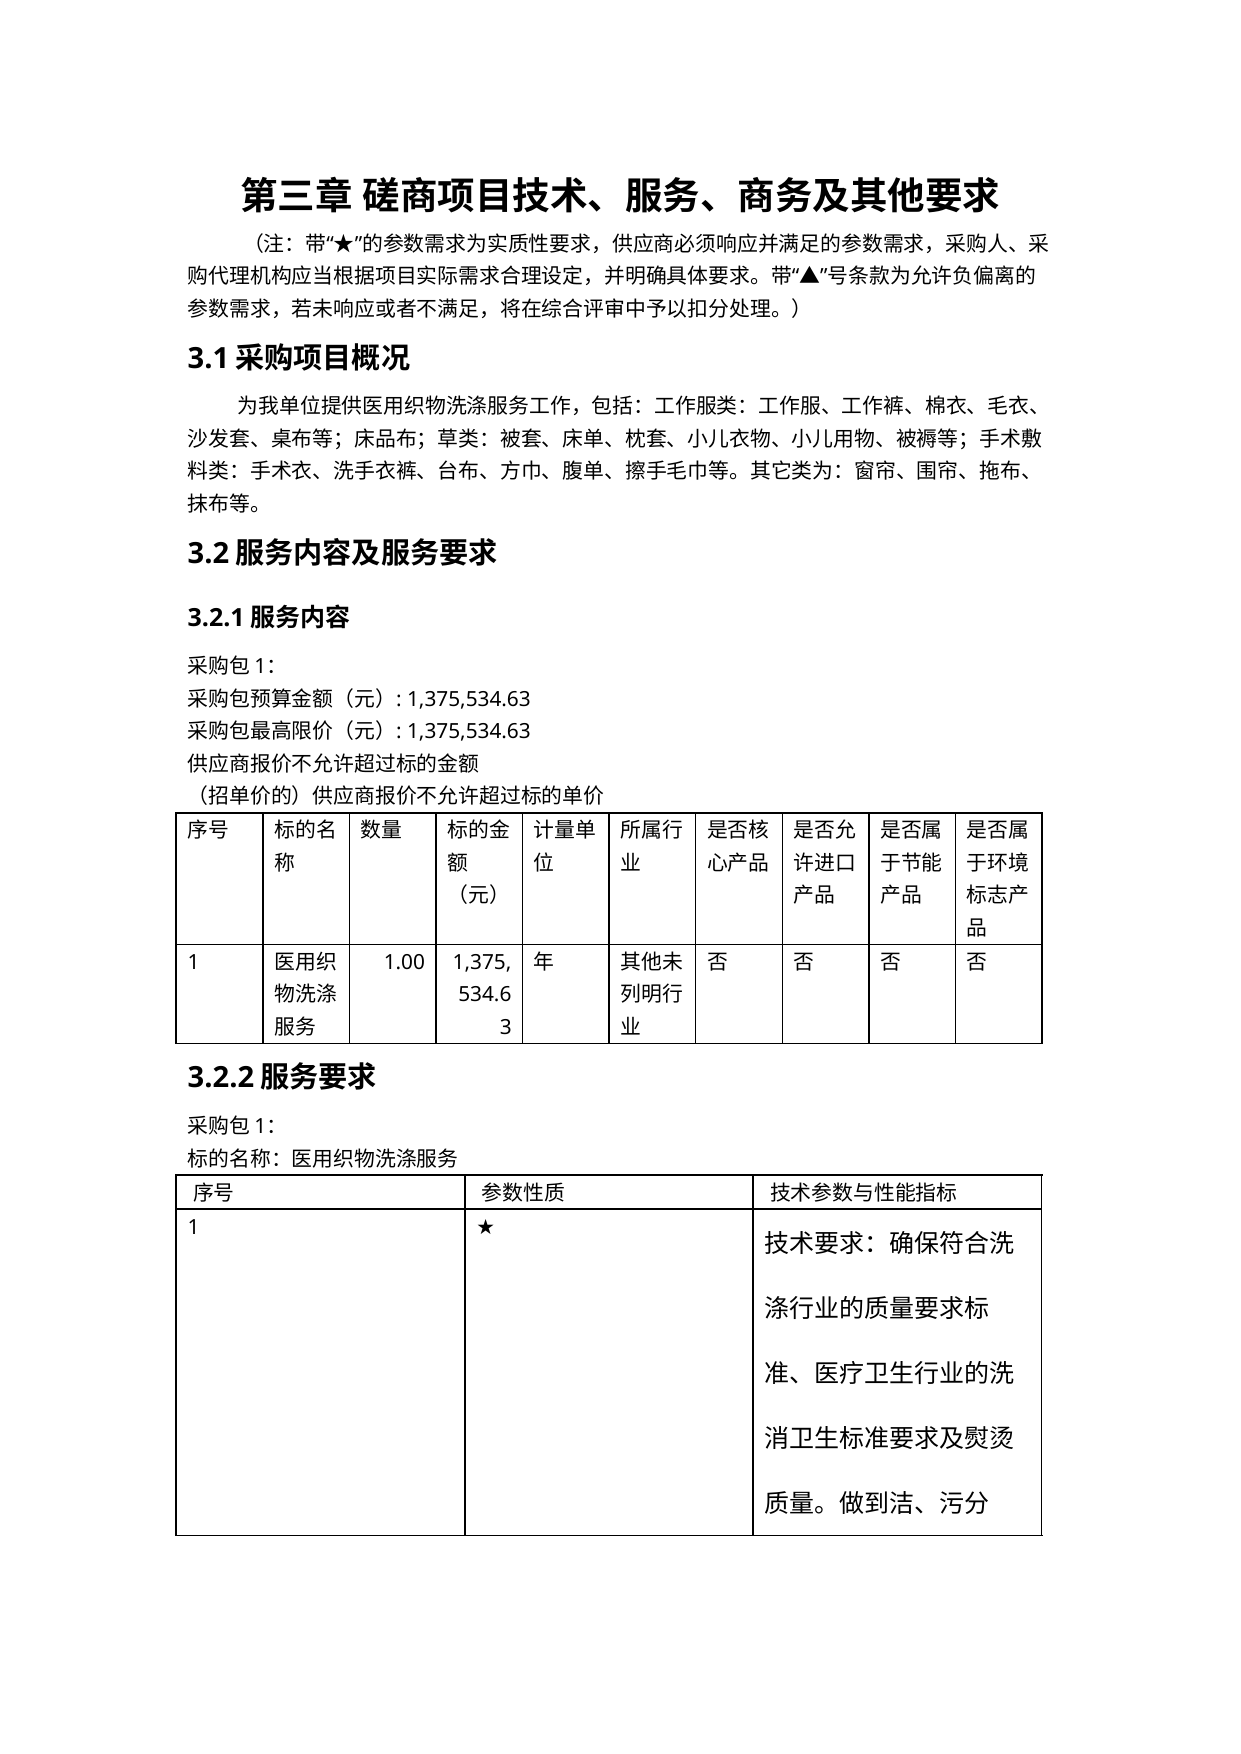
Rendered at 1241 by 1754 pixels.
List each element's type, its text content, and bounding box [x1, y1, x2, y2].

table_header 数量 [350, 814, 435, 943]
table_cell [754, 1210, 1041, 1535]
text 3.2.2服务要求 [187, 1044, 1053, 1109]
text （招单价的）供应商报价不允许超过标的单价 [187, 779, 1053, 812]
table_header 所属行业 [610, 814, 695, 943]
table_header 是否属于环境标志产品 [956, 814, 1041, 943]
table_header 是否允许进口产品 [783, 814, 868, 943]
text 3.2.1服务内容 [187, 584, 1053, 649]
text 3.2服务内容及服务要求 [187, 519, 1053, 584]
table_cell 否 [783, 945, 868, 1043]
table_header 标的名称 [264, 814, 349, 943]
table_cell 1.00 [350, 945, 435, 1043]
table_cell 年 [523, 945, 608, 1043]
text 采购包预算金额（元）: 1,375,534.63 [187, 682, 1053, 714]
text 第三章 磋商项目技术、服务、商务及其他要求 [187, 162, 1053, 227]
table_cell 否 [870, 945, 955, 1043]
text 采购包最高限价（元）: 1,375,534.63 [187, 714, 1053, 747]
table_cell 否 [696, 945, 782, 1043]
text 3.1采购项目概况 [187, 324, 1053, 389]
table_cell 否 [956, 945, 1041, 1043]
table_cell 医用织物洗涤服务 [264, 945, 349, 1043]
text （注：带“★”的参数需求为实质性要求，供应商必须响应并满足的参数需求，采购人、采购代理机构应当根据项目实际需求合理设定，并明确具体要求。带“▲”号条款为允许负偏离的参数需求，若未响应或者不满足，将在综合评审中予以扣分处理。） [187, 227, 1053, 324]
table_header 参数性质 [466, 1176, 752, 1208]
table_cell ★ [466, 1210, 752, 1535]
table_cell 其他未列明行业 [610, 945, 695, 1043]
table_header 序号 [177, 814, 262, 943]
table_cell 1,375,534.63 [437, 945, 522, 1043]
table_header 序号 [177, 1176, 464, 1208]
text 标的名称：医用织物洗涤服务 [187, 1142, 1053, 1174]
table_header 标的金额 （元） [437, 814, 522, 943]
table_header 计量单位 [523, 814, 608, 943]
table_header 是否核心产品 [696, 814, 782, 943]
text 采购包1： [187, 1109, 1053, 1142]
table_cell 1 [177, 1210, 464, 1535]
text 采购包1： [187, 649, 1053, 682]
table_header 是否属于节能产品 [870, 814, 955, 943]
text 供应商报价不允许超过标的金额 [187, 747, 1053, 779]
text 为我单位提供医用织物洗涤服务工作，包括：工作服类：工作服、工作裤、棉衣、毛衣、沙发套、桌布等；床品布；草类：被套、床单、枕套、小儿衣物、小儿用物、被褥等；手术敷料类：手术衣、洗手衣裤、台布、方巾、腹单、擦手毛巾等。其它类为：窗帘、围帘、拖布、抹布等。 [187, 389, 1053, 519]
table_cell 1 [177, 945, 262, 1043]
table_header 技术参数与性能指标 [754, 1176, 1041, 1208]
